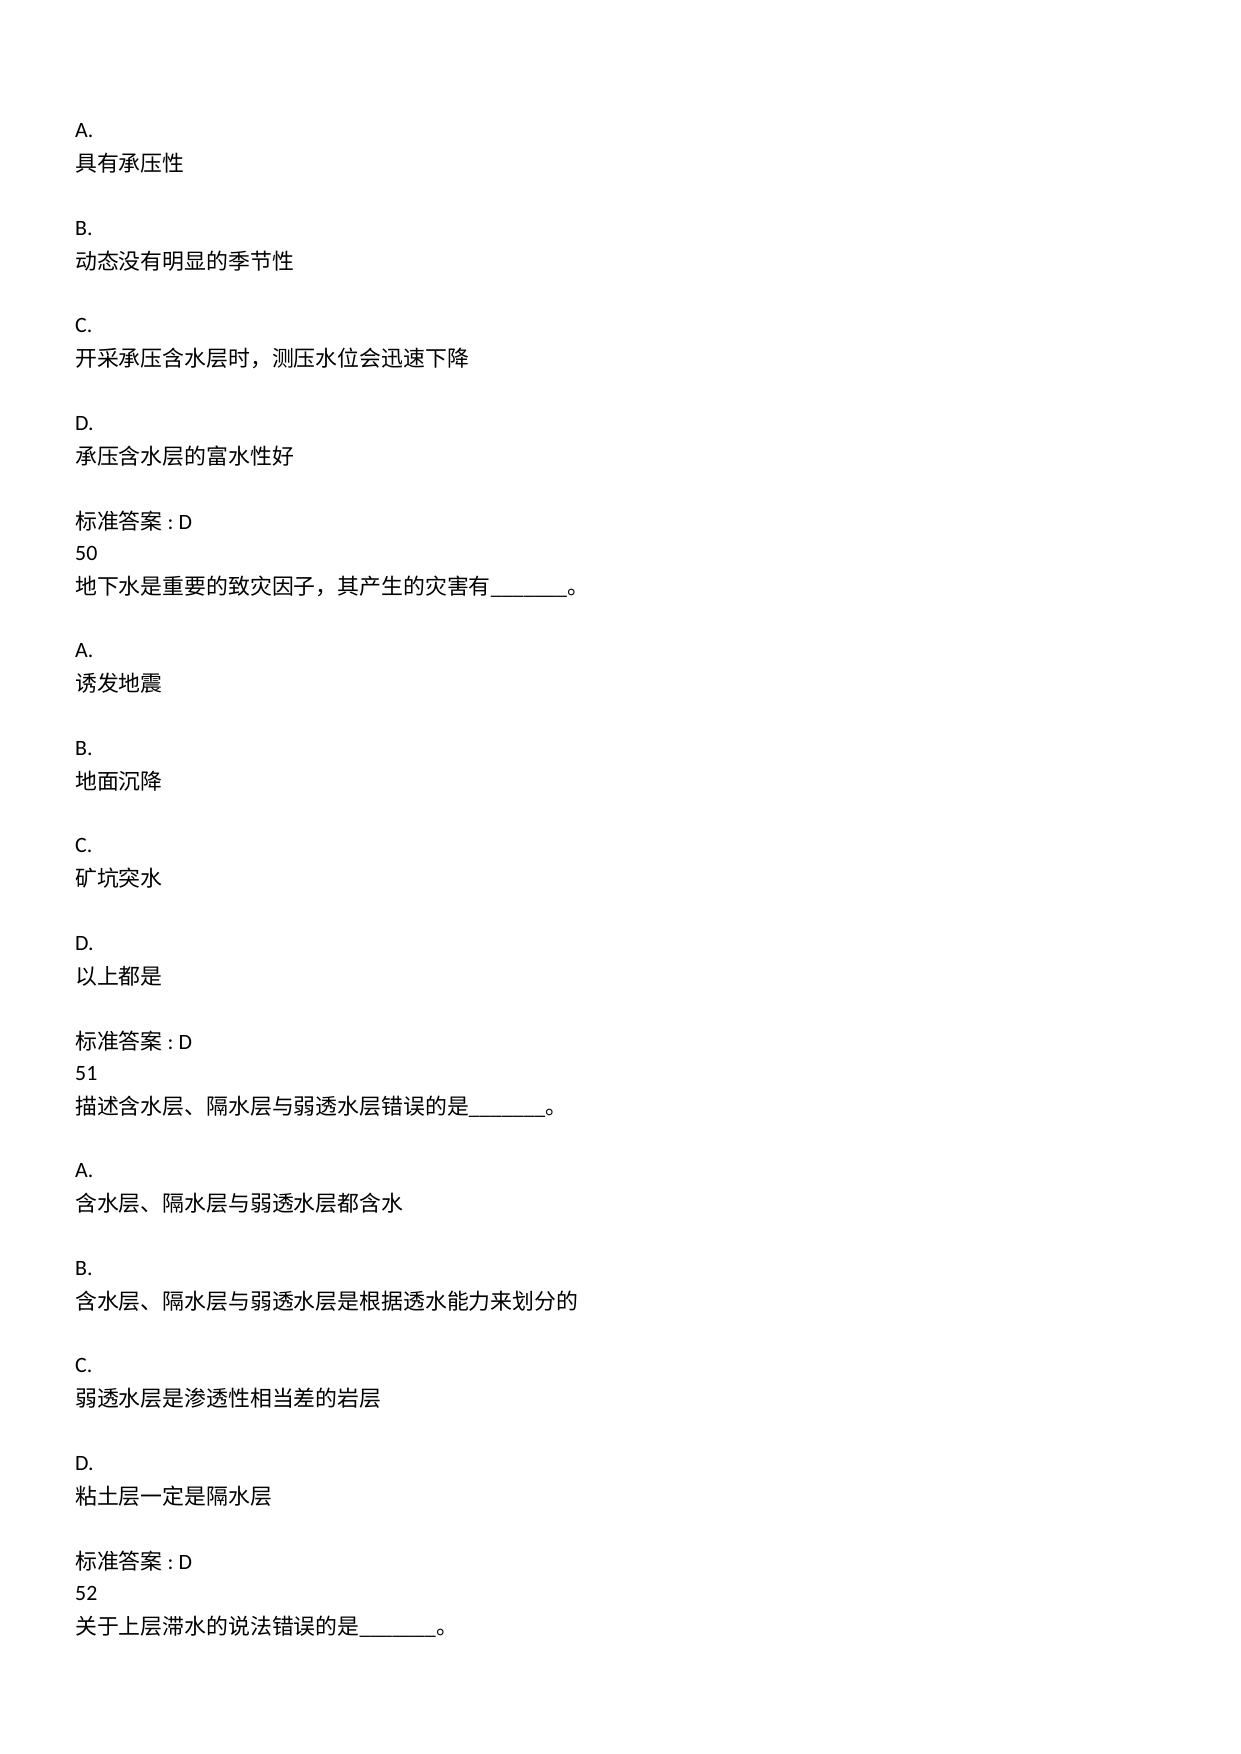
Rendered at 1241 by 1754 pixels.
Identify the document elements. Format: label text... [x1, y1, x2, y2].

text 具有承压性 [75, 146, 1165, 178]
text A. [75, 633, 1165, 666]
text 承压含水层的富水性好 [75, 438, 1165, 471]
text D. [75, 926, 1165, 958]
text B. [75, 1251, 1165, 1283]
text 关于上层滞水的说法错误的是_______。 [75, 1608, 1165, 1641]
text 粘土层一定是隔水层 [75, 1478, 1165, 1511]
text 以上都是 [75, 958, 1165, 991]
text 50 [75, 536, 1165, 568]
text 标准答案 : D [75, 1543, 1165, 1576]
text A. [75, 113, 1165, 146]
text C. [75, 828, 1165, 861]
text 诱发地震 [75, 666, 1165, 698]
text B. [75, 731, 1165, 763]
text 含水层、隔水层与弱透水层是根据透水能力来划分的 [75, 1283, 1165, 1316]
text 描述含水层、隔水层与弱透水层错误的是_______。 [75, 1088, 1165, 1121]
text D. [75, 406, 1165, 438]
text A. [75, 1153, 1165, 1186]
text C. [75, 1348, 1165, 1381]
text 动态没有明显的季节性 [75, 243, 1165, 276]
text 弱透水层是渗透性相当差的岩层 [75, 1381, 1165, 1413]
text 矿坑突水 [75, 861, 1165, 893]
text D. [75, 1446, 1165, 1478]
text 标准答案 : D [75, 1023, 1165, 1056]
text 标准答案 : D [75, 503, 1165, 536]
text 地下水是重要的致灾因子，其产生的灾害有_______。 [75, 568, 1165, 601]
text 51 [75, 1056, 1165, 1088]
text C. [75, 308, 1165, 341]
text 开采承压含水层时，测压水位会迅速下降 [75, 341, 1165, 373]
text B. [75, 211, 1165, 243]
text 地面沉降 [75, 763, 1165, 796]
text 52 [75, 1576, 1165, 1608]
text 含水层、隔水层与弱透水层都含水 [75, 1186, 1165, 1218]
